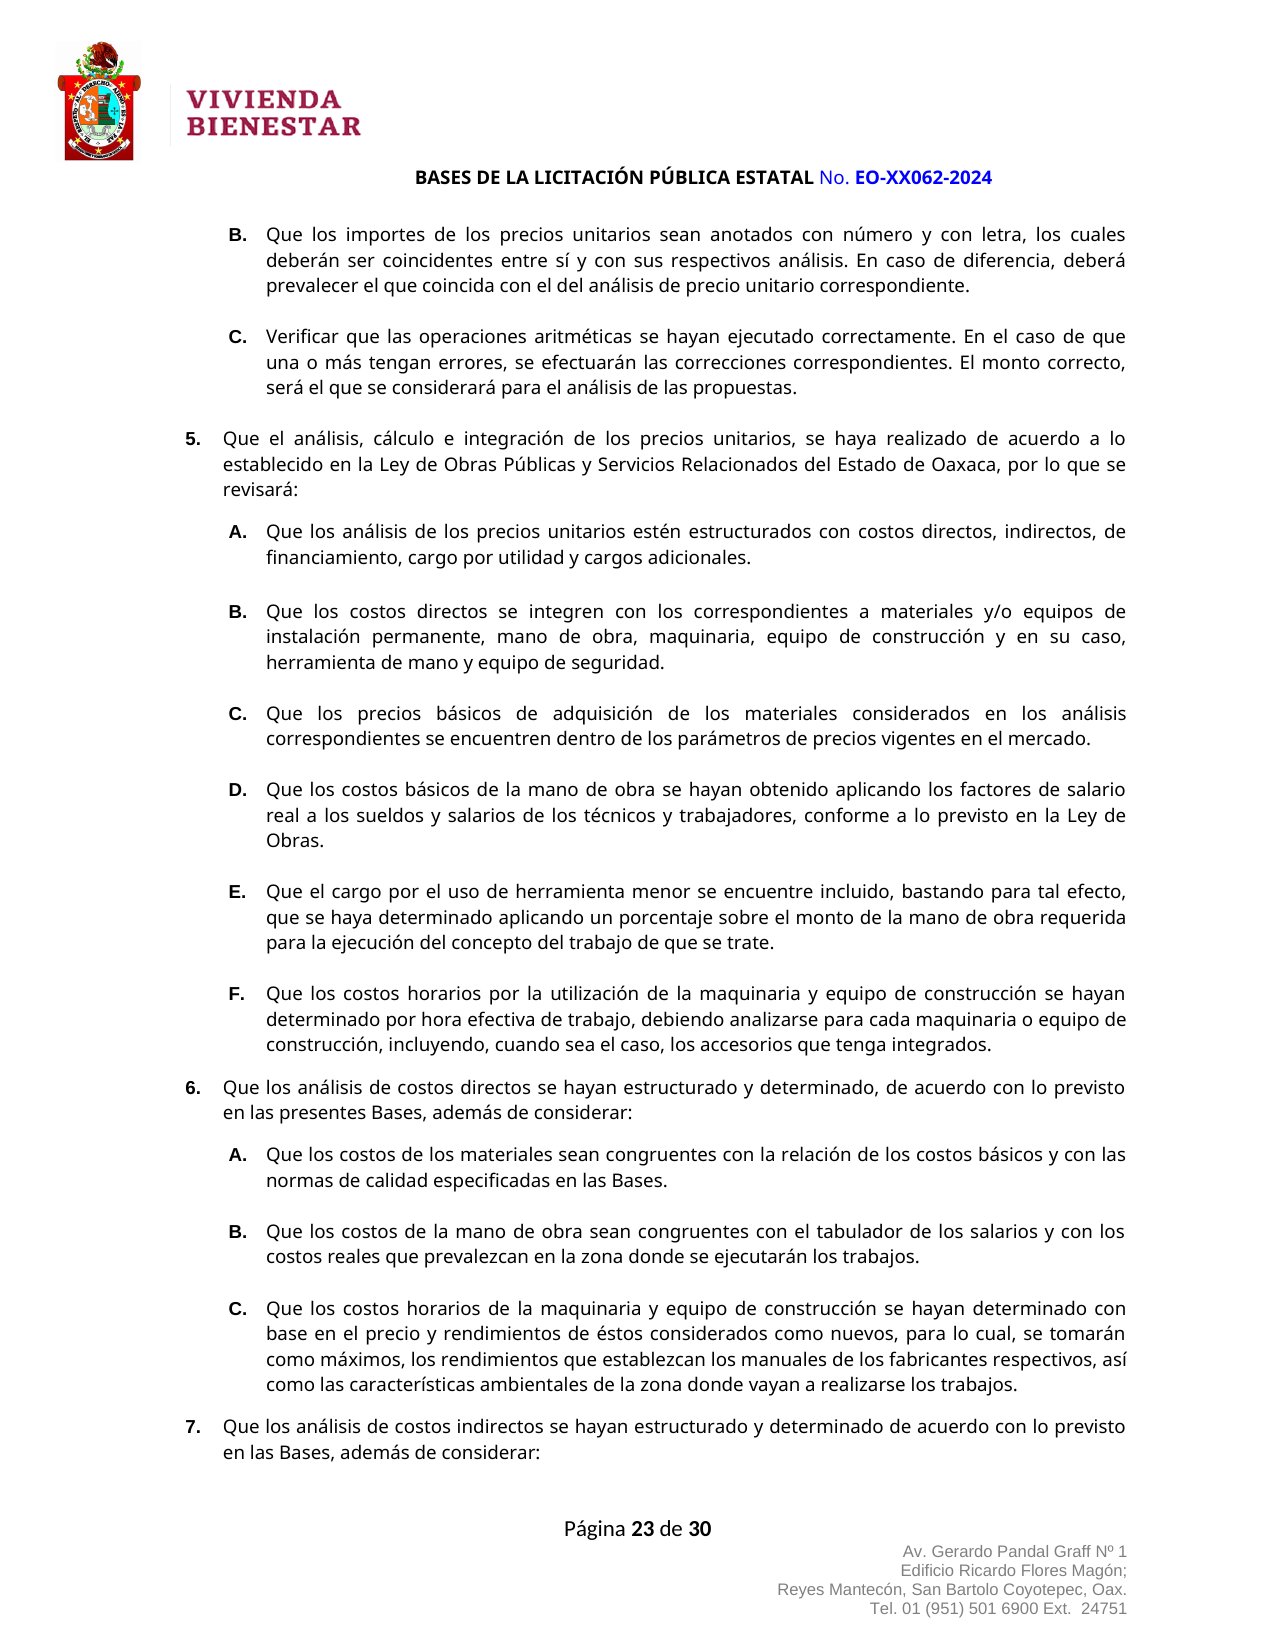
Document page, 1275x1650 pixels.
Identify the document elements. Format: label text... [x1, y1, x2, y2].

picture [55, 41, 143, 163]
list Que los análisis de costos indirectos se hayan estructurado y determinado de acuerdo con lo previsto en las Bases, además de considerar: [185, 1413, 1127, 1464]
list Que los costos horarios por la utilización de la maquinaria y equipo de construcción se hayan determinado por hora efectiva de trabajo, debiendo analizarse para cada maquinaria o equipo de construcción, incluyendo, cuando sea el caso, los accesorios que tenga integrados. [228, 981, 1127, 1057]
list Que los costos de la mano de obra sean congruentes con el tabulador de los salarios y con los costos reales que prevalezcan en la zona donde se ejecutarán los trabajos. [228, 1218, 1127, 1269]
list Verificar que las operaciones aritméticas se hayan ejecutado correctamente. En el caso de que una o más tengan errores, se efectuarán las correcciones correspondientes. El monto correcto, será el que se considerará para el análisis de las propuestas. [228, 323, 1127, 400]
list Que los costos horarios de la maquinaria y equipo de construcción se hayan determinado con base en el precio y rendimientos de éstos considerados como nuevos, para lo cual, se tomarán como máximos, los rendimientos que establezcan los manuales de los fabricantes respectivos, así como las características ambientales de la zona donde vayan a realizarse los trabajos. [228, 1295, 1127, 1397]
list Que los costos directos se integren con los correspondientes a materiales y/o equipos de instalación permanente, mano de obra, maquinaria, equipo de construcción y en su caso, herramienta de mano y equipo de seguridad. [228, 598, 1127, 674]
list Que el cargo por el uso de herramienta menor se encuentre incluido, bastando para tal efecto, que se haya determinado aplicando un porcentaje sobre el monto de la mano de obra requerida para la ejecución del concepto del trabajo de que se trate. [228, 879, 1127, 955]
list Que los costos de los materiales sean congruentes con la relación de los costos básicos y con las normas de calidad especificadas en las Bases. [228, 1142, 1127, 1193]
picture [170, 69, 375, 162]
list Que los precios básicos de adquisición de los materiales considerados en los análisis correspondientes se encuentren dentro de los parámetros de precios vigentes en el mercado. [228, 700, 1127, 751]
list Que los costos básicos de la mano de obra se hayan obtenido aplicando los factores de salario real a los sueldos y salarios de los técnicos y trabajadores, conforme a lo previsto en la Ley de Obras. [228, 777, 1127, 853]
list Que el análisis, cálculo e integración de los precios unitarios, se haya realizado de acuerdo a lo establecido en la Ley de Obras Públicas y Servicios Relacionados del Estado de Oaxaca, por lo que se revisará: [185, 426, 1127, 502]
list Que los análisis de los precios unitarios estén estructurados con costos directos, indirectos, de financiamiento, cargo por utilidad y cargos adicionales. [228, 519, 1127, 570]
list Que los análisis de costos directos se hayan estructurado y determinado, de acuerdo con lo previsto en las presentes Bases, además de considerar: [185, 1074, 1127, 1125]
list Que los importes de los precios unitarios sean anotados con número y con letra, los cuales deberán ser coincidentes entre sí y con sus respectivos análisis. En caso de diferencia, deberá prevalecer el que coincida con el del análisis de precio unitario correspondiente. [228, 221, 1127, 298]
